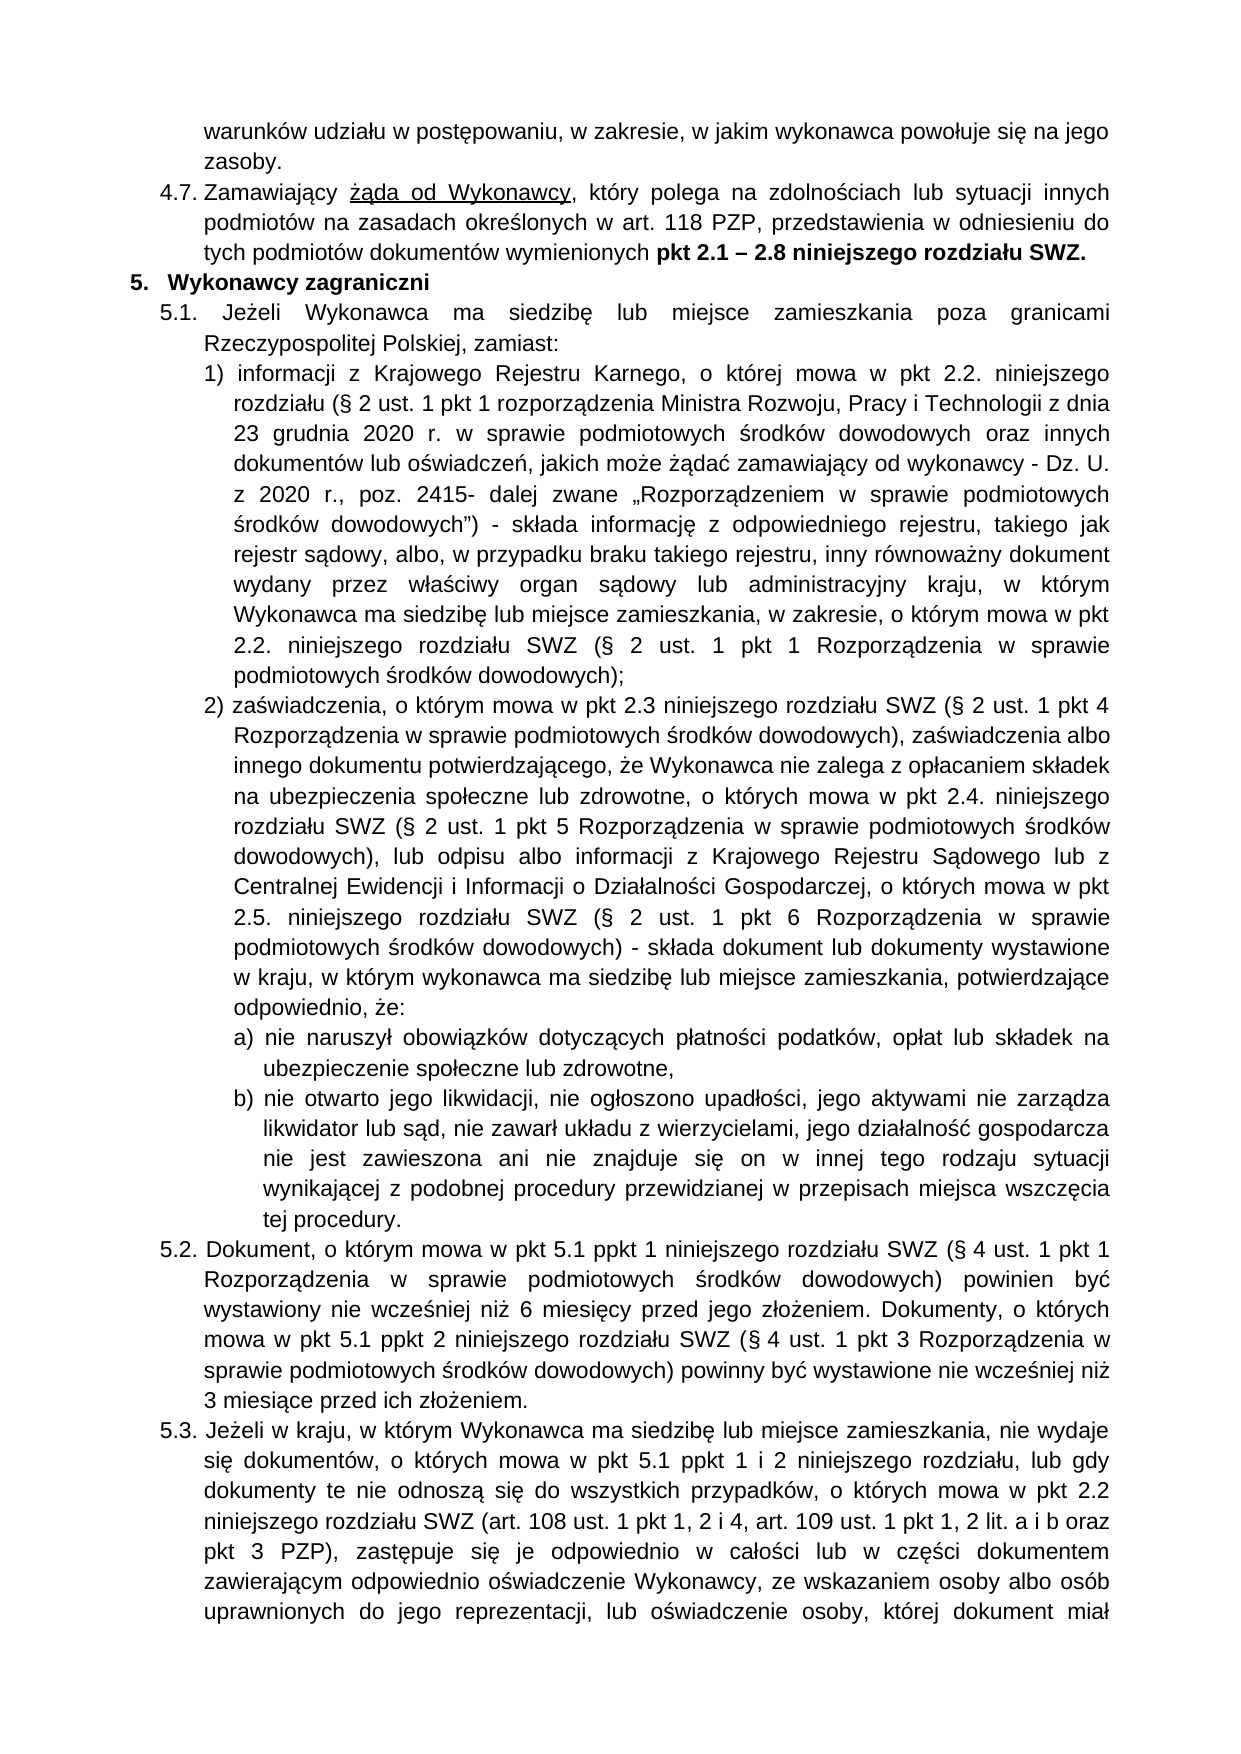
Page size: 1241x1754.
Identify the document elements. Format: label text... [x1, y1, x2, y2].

text 1) informacji z Krajowego Rejestru Karnego, o której mowa w pkt 2.2. niniejszego rozdziału (§ 2 ust. 1 pkt 1 rozporządzenia Ministra Rozwoju, Pracy i Technologii z dnia 23 grudnia 2020 r. w sprawie podmiotowych środków dowodowych oraz innych dokumentów lub oświadczeń, jakich może żądać zamawiający od wykonawcy - Dz. U. z 2020 r., poz. 2415- dalej zwane „Rozporządzeniem w sprawie podmiotowych środków dowodowych”) - składa informację z odpowiedniego rejestru, takiego jak rejestr sądowy, albo, w przypadku braku takiego rejestru, inny równoważny dokument wydany przez właściwy organ sądowy lub administracyjny kraju, w którym Wykonawca ma siedzibę lub miejsce zamieszkania, w zakresie, o którym mowa w pkt 2.2. niniejszego rozdziału SWZ (§ 2 ust. 1 pkt 1 Rozporządzenia w sprawie podmiotowych środków dowodowych); [204, 360, 1110, 688]
text 2) zaświadczenia, o którym mowa w pkt 2.3 niniejszego rozdziału SWZ (§ 2 ust. 1 pkt 4 Rozporządzenia w sprawie podmiotowych środków dowodowych), zaświadczenia albo innego dokumentu potwierdzającego, że Wykonawca nie zalega z opłacaniem składek na ubezpieczenia społeczne lub zdrowotne, o których mowa w pkt 2.4. niniejszego rozdziału SWZ (§ 2 ust. 1 pkt 5 Rozporządzenia w sprawie podmiotowych środków dowodowych), lub odpisu albo informacji z Krajowego Rejestru Sądowego lub z Centralnej Ewidencji i Informacji o Działalności Gospodarczej, o których mowa w pkt 2.5. niniejszego rozdziału SWZ (§ 2 ust. 1 pkt 6 Rozporządzenia w sprawie podmiotowych środków dowodowych) - składa dokument lub dokumenty wystawione w kraju, w którym wykonawca ma siedzibę lub miejsce zamieszkania, potwierdzające odpowiednio, że: [204, 692, 1110, 1021]
text a) nie naruszył obowiązków dotyczących płatności podatków, opłat lub składek na ubezpieczenie społeczne lub zdrowotne, [233, 1024, 1110, 1081]
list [159, 118, 1110, 175]
text 5.2. Dokument, o którym mowa w pkt 5.1 ppkt 1 niniejszego rozdziału SWZ (§ 4 ust. 1 pkt 1 Rozporządzenia w sprawie podmiotowych środków dowodowych) powinien być wystawiony nie wcześniej niż 6 miesięcy przed jego złożeniem. Dokumenty, o których mowa w pkt 5.1 ppkt 2 niniejszego rozdziału SWZ (§ 4 ust. 1 pkt 3 Rozporządzenia w sprawie podmiotowych środków dowodowych) powinny być wystawione nie wcześniej niż 3 miesiące przed ich złożeniem. [159, 1236, 1110, 1413]
list Wykonawcy zagraniczni [130, 269, 1110, 296]
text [159, 1417, 1110, 1625]
text b) nie otwarto jego likwidacji, nie ogłoszono upadłości, jego aktywami nie zarządza likwidator lub sąd, nie zawarł układu z wierzycielami, jego działalność gospodarcza nie jest zawieszona ani nie znajduje się on w innej tego rodzaju sytuacji wynikającej z podobnej procedury przewidzianej w przepisach miejsca wszczęcia tej procedury. [233, 1085, 1110, 1232]
text 5.1. Jeżeli Wykonawca ma siedzibę lub miejsce zamieszkania poza granicami Rzeczypospolitej Polskiej, zamiast: [159, 299, 1110, 356]
list Zamawiający żąda od Wykonawcy, który polega na zdolnościach lub sytuacji innych podmiotów na zasadach określonych w art. 118 PZP, przedstawienia w odniesieniu do tych podmiotów dokumentów wymienionych pkt 2.1 – 2.8 niniejszego rozdziału SWZ. [159, 178, 1110, 265]
